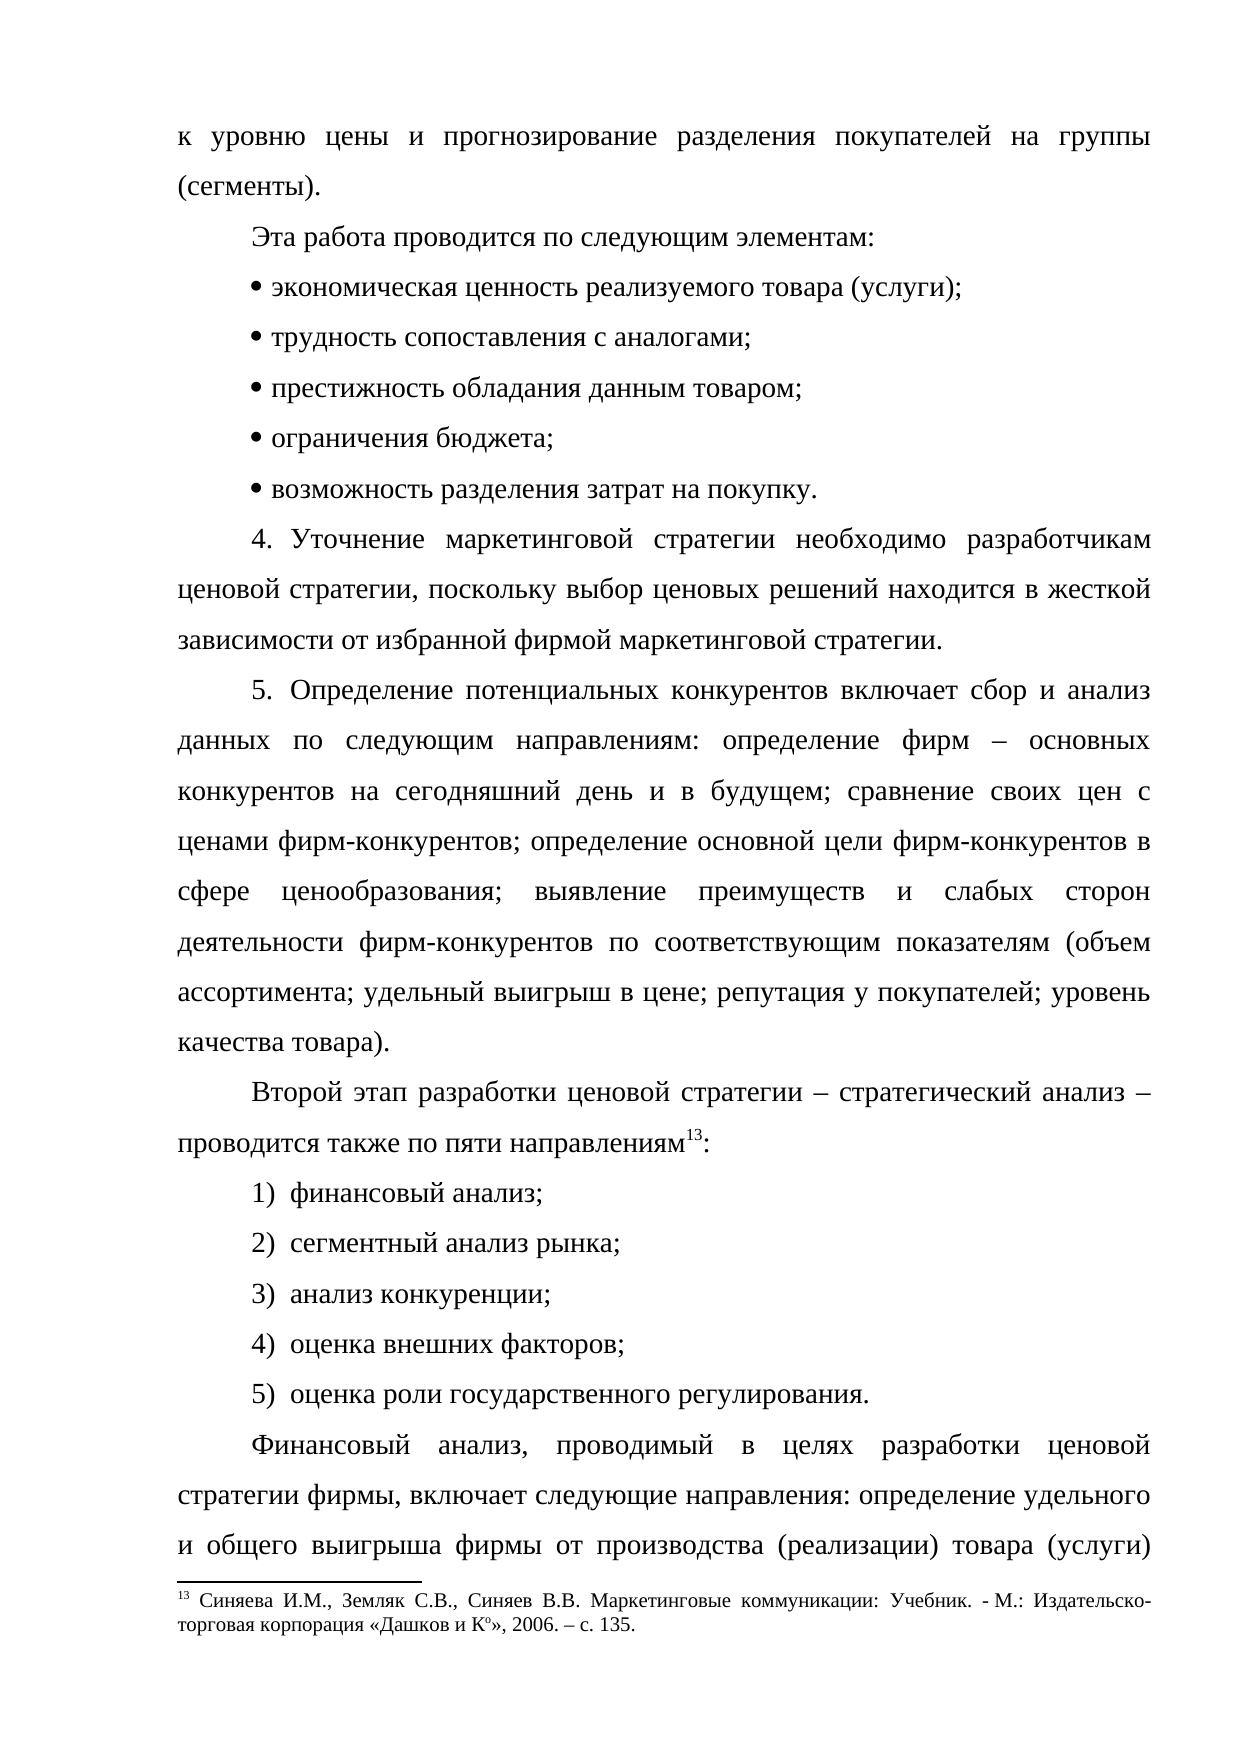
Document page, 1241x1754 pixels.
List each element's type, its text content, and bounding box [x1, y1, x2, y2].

list анализ конкуренции; [177, 1276, 1152, 1309]
list оценка внешних факторов; [177, 1326, 1152, 1360]
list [177, 118, 1152, 202]
list трудность сопоставления с аналогами; [177, 319, 1152, 353]
list оценка роли государственного регулирования. [177, 1376, 1152, 1410]
list финансовый анализ; [177, 1175, 1152, 1209]
list Определение потенциальных конкурентов включает сбор и анализ данных по следующим направлениям: определение фирм – основных конкурентов на сегодняшний день и в будущем; сравнение своих цен с ценами фирм-конкурентов; определение основной цели фирм-конкурентов в сфере ценообразования; выявление преимуществ и слабых сторон деятельности фирм-конкурентов по соответствующим показателям (объем ассортимента; удельный выигрыш в цене; репутация у покупателей; уровень качества товара). [177, 672, 1152, 1058]
text Эта работа проводится по следующим элементам: [177, 219, 1152, 252]
text Второй этап разработки ценовой стратегии – стратегический анализ – проводится также по пяти направлениям: [177, 1074, 1152, 1158]
list ограничения бюджета; [177, 420, 1152, 454]
list экономическая ценность реализуемого товара (услуги); [177, 269, 1152, 303]
list престижность обладания данным товаром; [177, 370, 1152, 403]
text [177, 1427, 1152, 1561]
list возможность разделения затрат на покупку. [177, 471, 1152, 504]
list Уточнение маркетинговой стратегии необходимо разработчикам ценовой стратегии, поскольку выбор ценовых решений находится в жесткой зависимости от избранной фирмой маркетинговой стратегии. [177, 521, 1152, 655]
list сегментный анализ рынка; [177, 1226, 1152, 1259]
